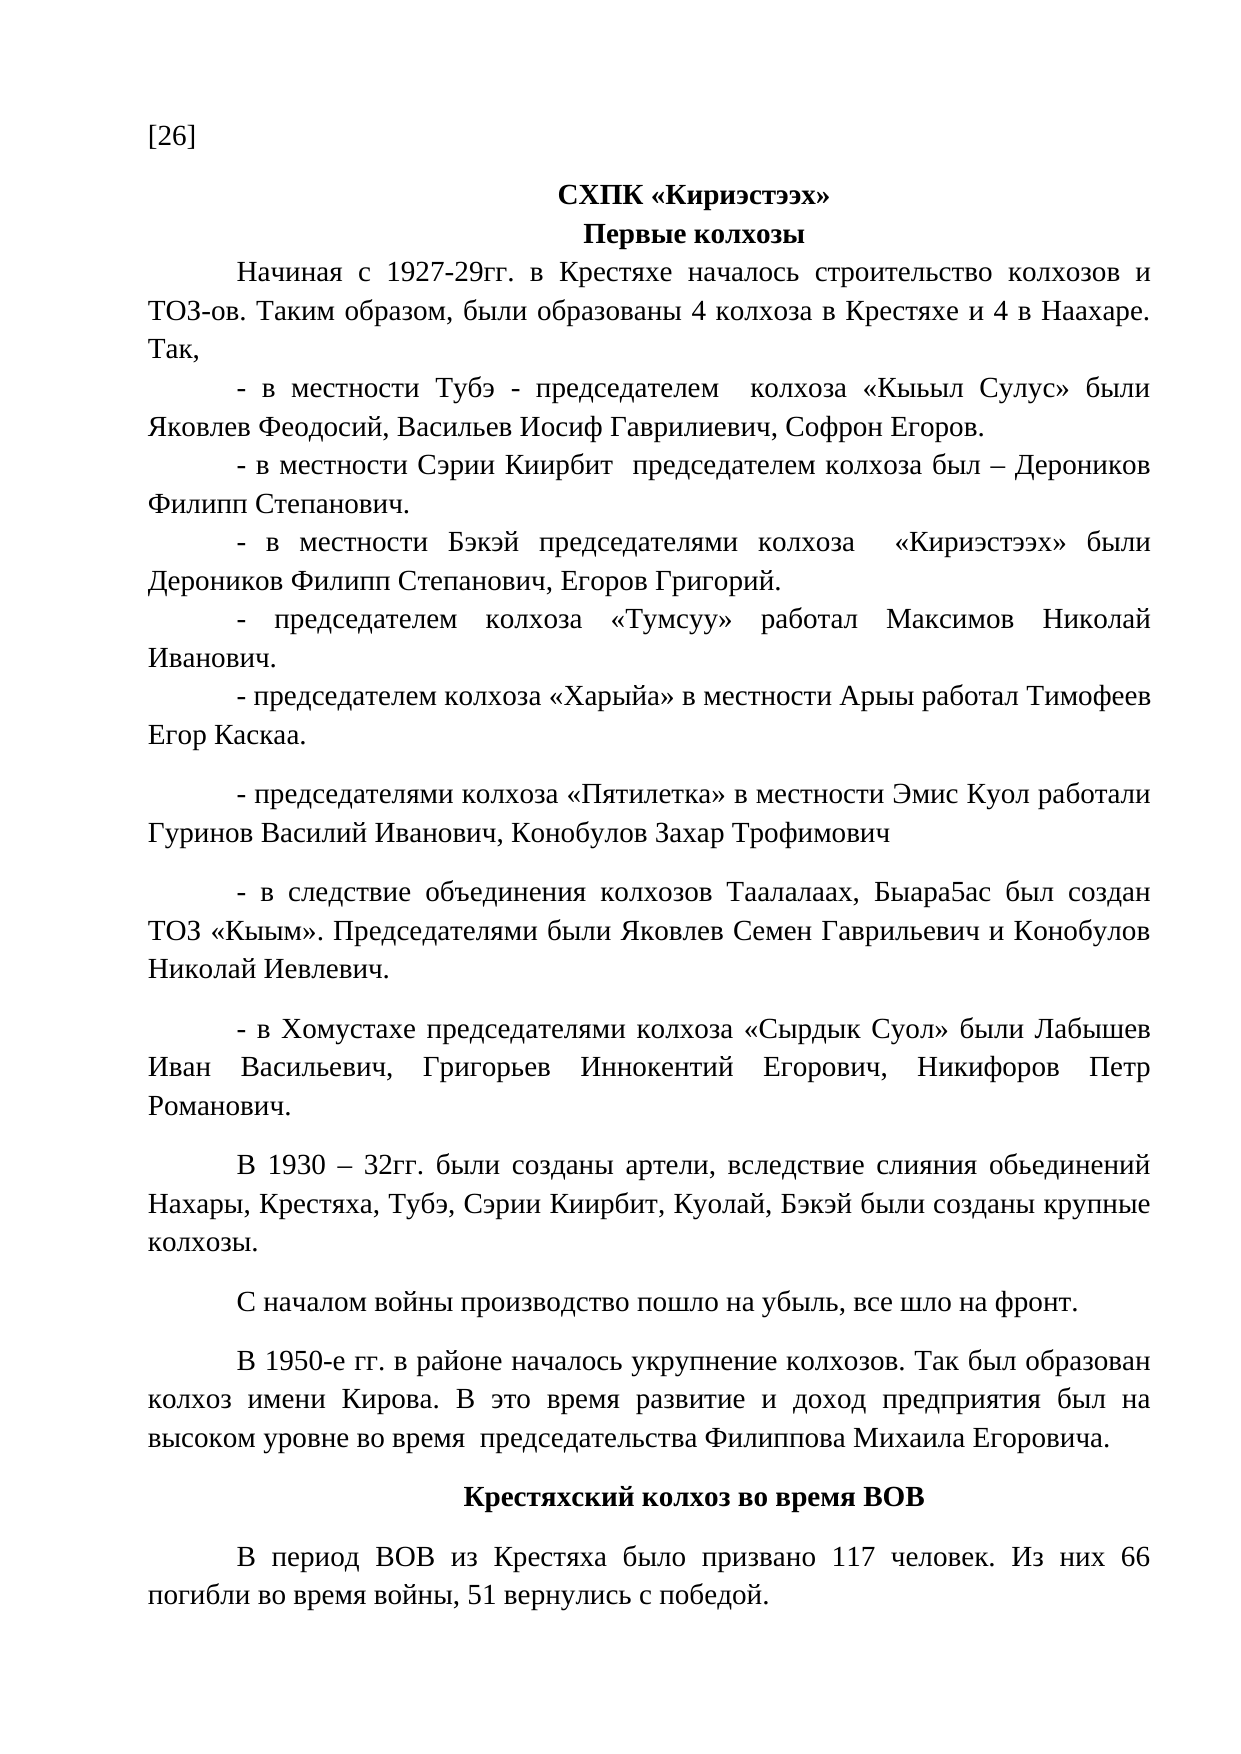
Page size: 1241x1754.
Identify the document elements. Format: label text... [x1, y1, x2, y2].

text - в следствие объединения колхозов Таалалаах, Быара5ас был создан ТОЗ «Кыым». Председателями были Яковлев Семен Гаврильевич и Конобулов Николай Иевлевич. [148, 874, 1152, 985]
text - председателями колхоза «Пятилетка» в местности Эмис Куол работали Гуринов Василий Иванович, Конобулов Захар Трофимович [148, 776, 1152, 848]
text Крестяхский колхоз во время ВОВ [148, 1479, 1152, 1513]
text В период ВОВ из Крестяха было призвано 117 человек. Из них 66 погибли во время войны, 51 вернулись с победой. [148, 1539, 1152, 1611]
list Начиная с 1927-29гг. в Крестяхе началось строительство колхозов и ТОЗ-ов. Таким образом, были образованы 4 колхоза в Крестяхе и 4 в Наахаре. Так, [148, 254, 1152, 365]
text В 1950-е гг. в районе началось укрупнение колхозов. Так был образован колхоз имени Кирова. В это время развитие и доход предприятия был на высоком уровне во время председательства Филиппова Михаила Егоровича. [148, 1343, 1152, 1454]
list Первые колхозы [148, 216, 1152, 249]
list СХПК «Кириэстээх» [148, 177, 1152, 211]
list - председателем колхоза «Тумсуу» работал Максимов Николай Иванович. [148, 601, 1152, 673]
text - в Хомустахе председателями колхоза «Сырдык Суол» были Лабышев Иван Васильевич, Григорьев Иннокентий Егорович, Никифоров Петр Романович. [148, 1011, 1152, 1121]
list - в местности Тубэ - председателем колхоза «Кыьыл Сулус» были Яковлев Феодосий, Васильев Иосиф Гаврилиевич, Софрон Егоров. [148, 370, 1152, 442]
text С началом войны производство пошло на убыль, все шло на фронт. [148, 1284, 1152, 1317]
list - в местности Бэкэй председателями колхоза «Кириэстээх» были Дероников Филипп Степанович, Егоров Григорий. [148, 524, 1152, 596]
list - председателем колхоза «Харыйа» в местности Арыы работал Тимофеев Егор Каскаа. [148, 678, 1152, 751]
text В 1930 – 32гг. были созданы артели, вследствие слияния обьединений Нахары, Крестяха, Тубэ, Сэрии Киирбит, Куолай, Бэкэй были созданы крупные колхозы. [148, 1147, 1152, 1258]
text [26] [148, 118, 1152, 152]
list - в местности Сэрии Киирбит председателем колхоза был – Дероников Филипп Степанович. [148, 447, 1152, 519]
